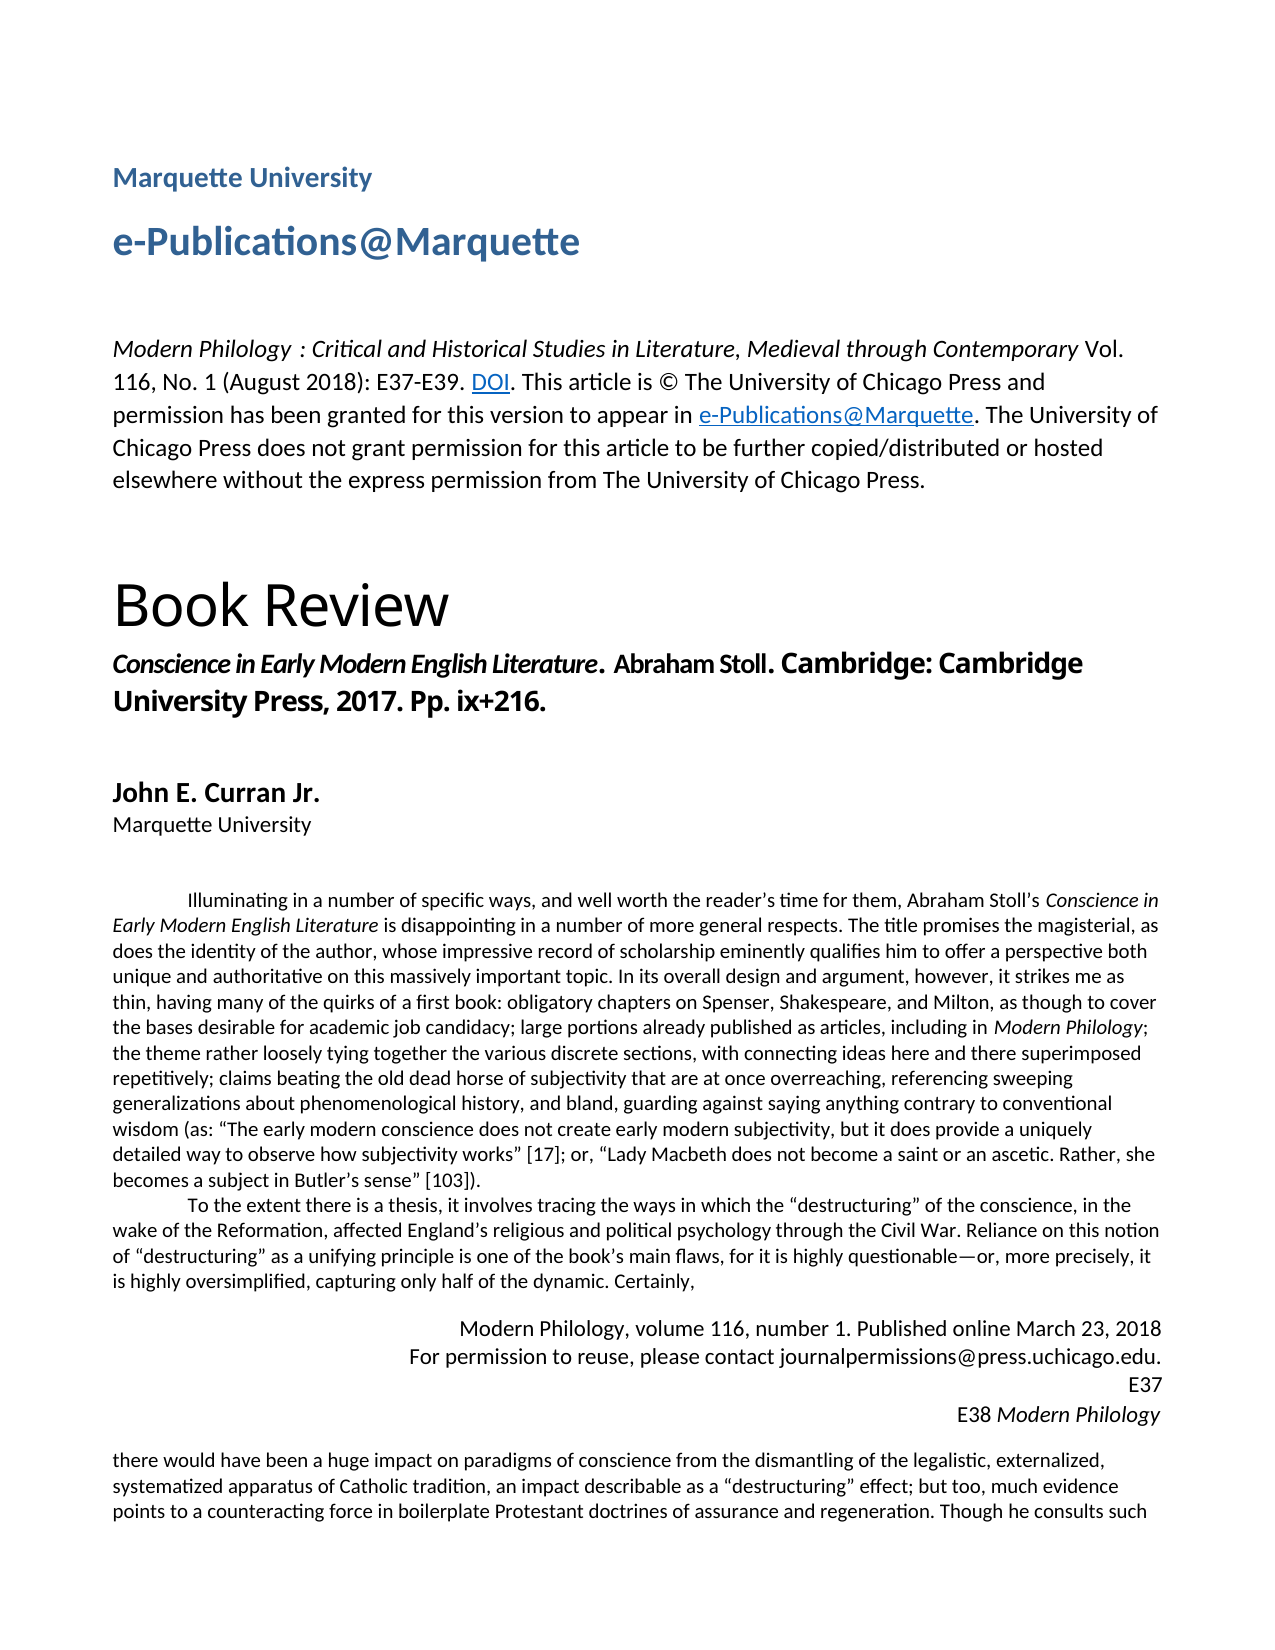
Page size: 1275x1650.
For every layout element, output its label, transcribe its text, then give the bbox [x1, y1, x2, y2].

text E37 [112, 1370, 1162, 1398]
text Marquette University [112, 159, 1162, 195]
text E38 Modern Philology [112, 1401, 1162, 1428]
title Conscience in Early Modern English Literature. Abraham Stoll. Cambridge: Cambridge University Press, 2017. Pp. ix+216. [112, 643, 1162, 720]
text e-Publications@Marquette [112, 214, 1162, 265]
text John E. Curran Jr. [112, 774, 1162, 810]
text Modern Philology : Critical and Historical Studies in Literature, Medieval through Contemporary Vol. 116, No. 1 (August 2018): E37-E39. DOI. This article is © The University of Chicago Press and permission has been granted for this version to appear in e-Publications@Marquette. The University of Chicago Press does not grant permission for this article to be further copied/distributed or hosted elsewhere without the express permission from The University of Chicago Press. [112, 333, 1162, 495]
text For permission to reuse, please contact journalpermissions@press.uchicago.edu. [112, 1342, 1162, 1370]
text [112, 1447, 1162, 1524]
text Illuminating in a number of specific ways, and well worth the reader’s time for them, Abraham Stoll’s Conscience in Early Modern English Literature is disappointing in a number of more general respects. The title promises the magisterial, as does the identity of the author, whose impressive record of scholarship eminently qualifies him to offer a perspective both unique and authoritative on this massively important topic. In its overall design and argument, however, it strikes me as thin, having many of the quirks of a first book: obligatory chapters on Spenser, Shakespeare, and Milton, as though to cover the bases desirable for academic job candidacy; large portions already published as articles, including in Modern Philology; the theme rather loosely tying together the various discrete sections, with connecting ideas here and there superimposed repetitively; claims beating the old dead horse of subjectivity that are at once overreaching, referencing sweeping generalizations about phenomenological history, and bland, guarding against saying anything contrary to conventional wisdom (as: “The early modern conscience does not create early modern subjectivity, but it does provide a uniquely detailed way to observe how subjectivity works” [17]; or, “Lady Macbeth does not become a saint or an ascetic. Rather, she becomes a subject in Butler’s sense” [103]). [112, 887, 1162, 1192]
text Modern Philology, volume 116, number 1. Published online March 23, 2018 [112, 1314, 1162, 1342]
title Book Review [112, 564, 1162, 643]
text Marquette University [112, 810, 1162, 838]
text To the extent there is a thesis, it involves tracing the ways in which the “destructuring” of the conscience, in the wake of the Reformation, affected England’s religious and political psychology through the Civil War. Reliance on this notion of “destructuring” as a unifying principle is one of the book’s main flaws, for it is highly questionable—or, more precisely, it is highly oversimplified, capturing only half of the dynamic. Certainly, [112, 1192, 1162, 1294]
